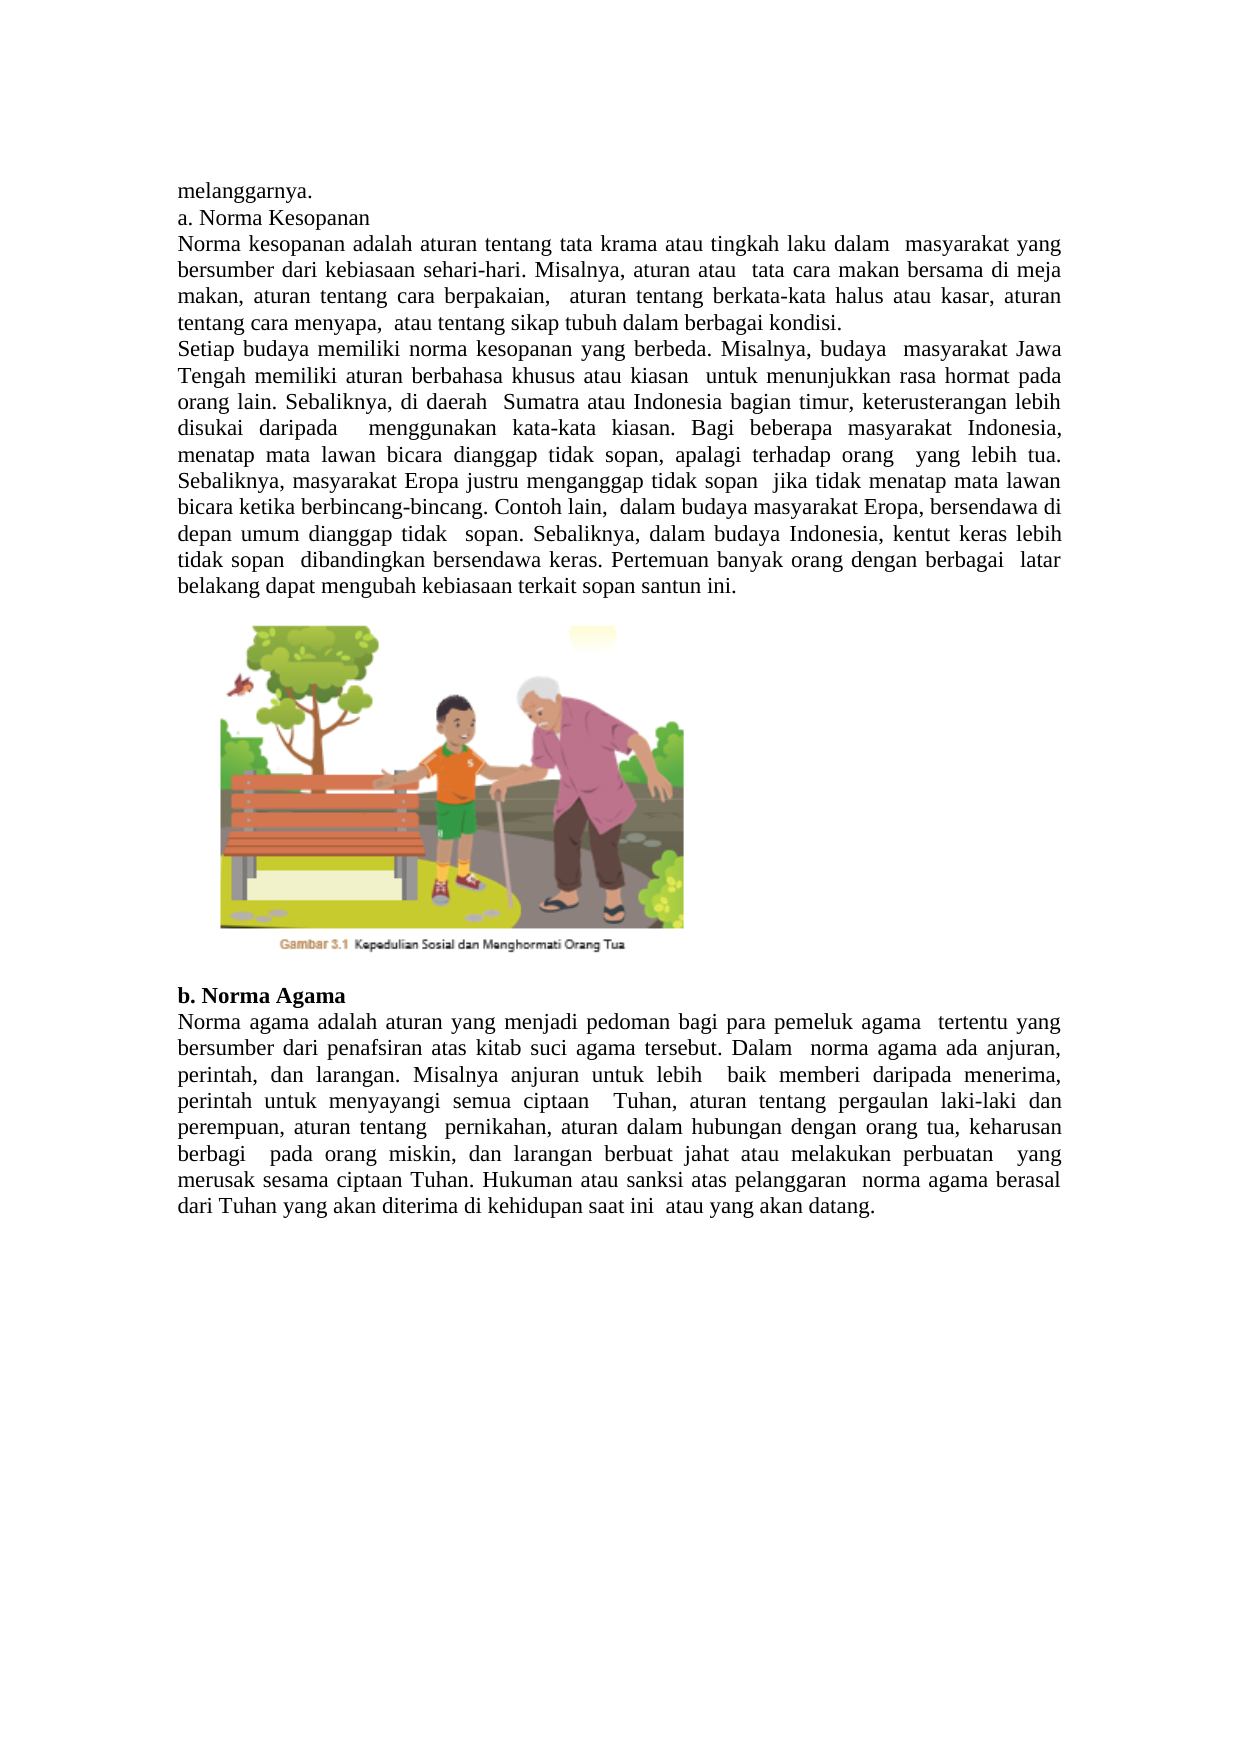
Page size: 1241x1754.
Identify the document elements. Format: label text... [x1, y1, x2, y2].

text Norma agama adalah aturan yang menjadi pedoman bagi para pemeluk agama tertentu yang bersumber dari penafsiran atas kitab suci agama tersebut. Dalam norma agama ada anjuran, perintah, dan larangan. Misalnya anjuran untuk lebih baik memberi daripada menerima, perintah untuk menyayangi semua ciptaan Tuhan, aturan tentang pergaulan laki-laki dan perempuan, aturan tentang pernikahan, aturan dalam hubungan dengan orang tua, keharusan berbagi pada orang miskin, dan larangan berbuat jahat atau melakukan perbuatan yang merusak sesama ciptaan Tuhan. Hukuman atau sanksi atas pelanggaran norma agama berasal dari Tuhan yang akan diterima di kehidupan saat ini atau yang akan datang. [177, 1008, 1063, 1219]
text Setiap budaya memiliki norma kesopanan yang berbeda. Misalnya, budaya masyarakat Jawa Tengah memiliki aturan berbahasa khusus atau kiasan untuk menunjukkan rasa hormat pada orang lain. Sebaliknya, di daerah Sumatra atau Indonesia bagian timur, keterusterangan lebih disukai daripada menggunakan kata-kata kiasan. Bagi beberapa masyarakat Indonesia, menatap mata lawan bicara dianggap tidak sopan, apalagi terhadap orang yang lebih tua. Sebaliknya, masyarakat Eropa justru menganggap tidak sopan jika tidak menatap mata lawan bicara ketika berbincang-bincang. Contoh lain, dalam budaya masyarakat Eropa, bersendawa di depan umum dianggap tidak sopan. Sebaliknya, dalam budaya Indonesia, kentut keras lebih tidak sopan dibandingkan bersendawa keras. Pertemuan banyak orang dengan berbagai latar belakang dapat mengubah kebiasaan terkait sopan santun ini. [177, 335, 1063, 599]
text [177, 177, 1063, 203]
text b. Norma Agama [177, 982, 1063, 1008]
text Norma kesopanan adalah aturan tentang tata krama atau tingkah laku dalam masyarakat yang bersumber dari kebiasaan sehari-hari. Misalnya, aturan atau tata cara makan bersama di meja makan, aturan tentang cara berpakaian, aturan tentang berkata-kata halus atau kasar, aturan tentang cara menyapa, atau tentang sikap tubuh dalam berbagai kondisi. [177, 230, 1063, 335]
text a. Norma Kesopanan [177, 203, 1063, 230]
picture [177, 598, 698, 982]
